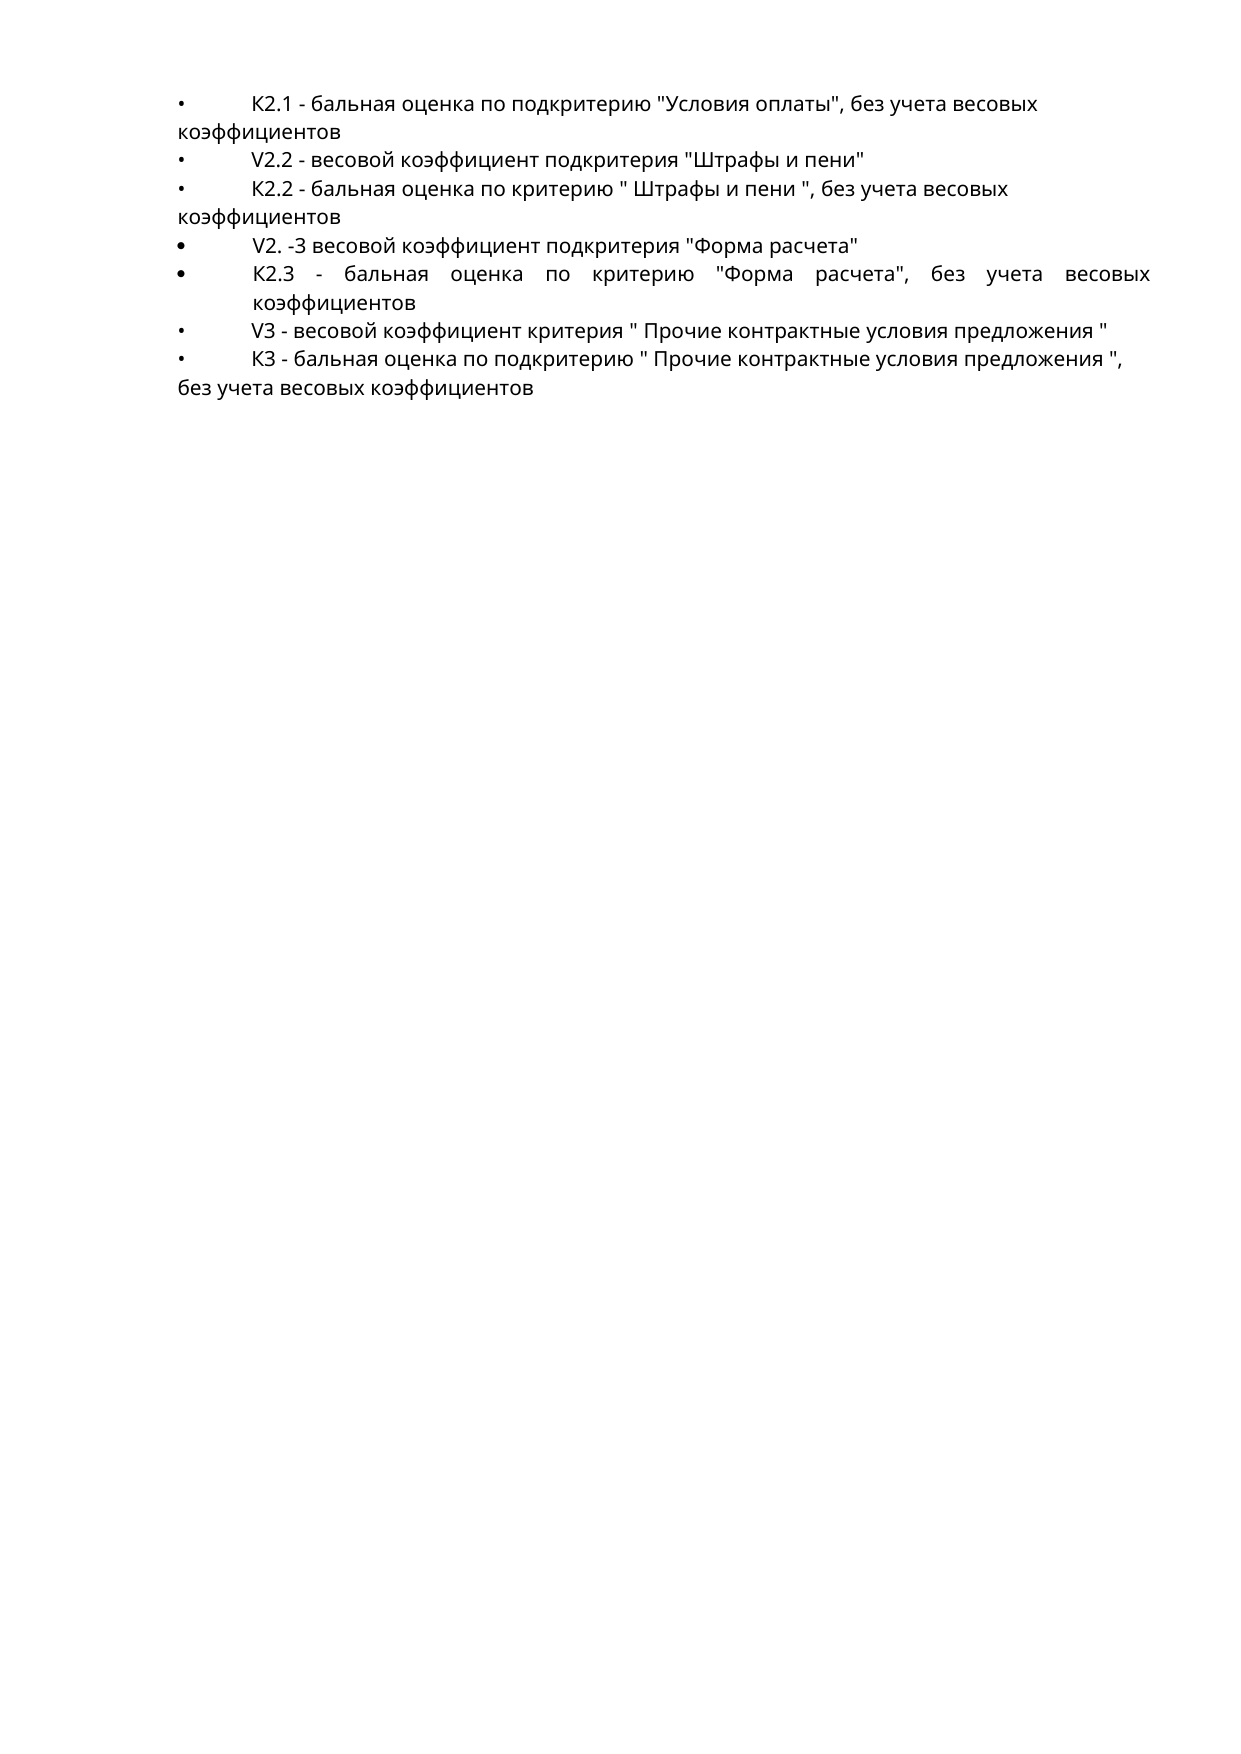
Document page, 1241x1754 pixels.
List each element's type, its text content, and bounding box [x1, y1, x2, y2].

text • К2.2 - бальная оценка по критерию " Штрафы и пени ", без учета весовых коэффициентов [177, 174, 1152, 231]
text • V2.2 - весовой коэффициент подкритерия "Штрафы и пени" [177, 146, 1152, 174]
text • К2.1 - бальная оценка по подкритерию "Условия оплаты", без учета весовых коэффициентов [177, 89, 1152, 146]
list К2.3 - бальная оценка по критерию "Форма расчета", без учета весовых коэффициентов [177, 259, 1152, 316]
text • К3 - бальная оценка по подкритерию " Прочие контрактные условия предложения ", без учета весовых коэффициентов [177, 344, 1152, 401]
text • V3 - весовой коэффициент критерия " Прочие контрактные условия предложения " [177, 316, 1152, 344]
list V2. -3 весовой коэффициент подкритерия "Форма расчета" [177, 231, 1152, 259]
